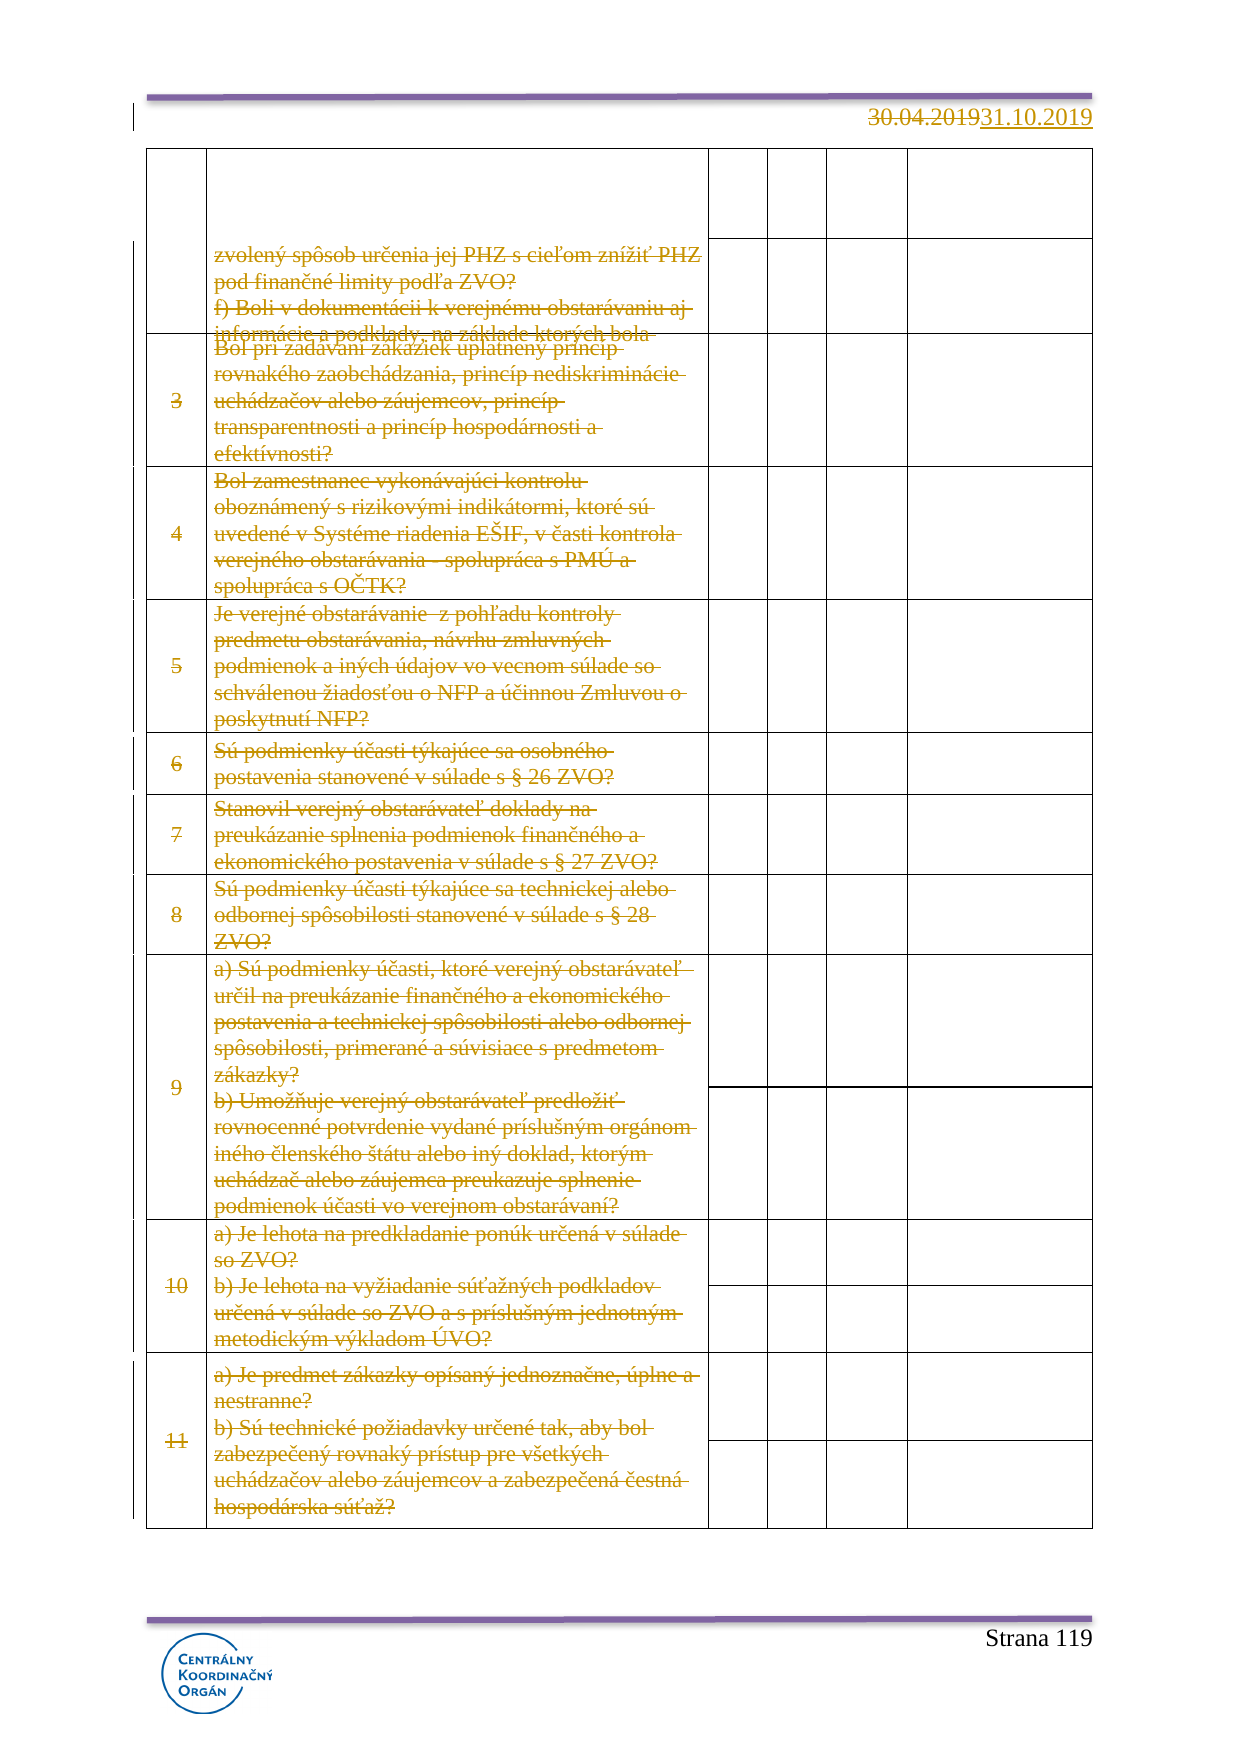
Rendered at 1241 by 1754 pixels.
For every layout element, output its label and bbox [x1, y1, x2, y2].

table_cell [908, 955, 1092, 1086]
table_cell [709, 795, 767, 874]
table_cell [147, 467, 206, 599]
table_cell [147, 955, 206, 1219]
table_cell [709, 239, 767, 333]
picture [159, 1631, 272, 1713]
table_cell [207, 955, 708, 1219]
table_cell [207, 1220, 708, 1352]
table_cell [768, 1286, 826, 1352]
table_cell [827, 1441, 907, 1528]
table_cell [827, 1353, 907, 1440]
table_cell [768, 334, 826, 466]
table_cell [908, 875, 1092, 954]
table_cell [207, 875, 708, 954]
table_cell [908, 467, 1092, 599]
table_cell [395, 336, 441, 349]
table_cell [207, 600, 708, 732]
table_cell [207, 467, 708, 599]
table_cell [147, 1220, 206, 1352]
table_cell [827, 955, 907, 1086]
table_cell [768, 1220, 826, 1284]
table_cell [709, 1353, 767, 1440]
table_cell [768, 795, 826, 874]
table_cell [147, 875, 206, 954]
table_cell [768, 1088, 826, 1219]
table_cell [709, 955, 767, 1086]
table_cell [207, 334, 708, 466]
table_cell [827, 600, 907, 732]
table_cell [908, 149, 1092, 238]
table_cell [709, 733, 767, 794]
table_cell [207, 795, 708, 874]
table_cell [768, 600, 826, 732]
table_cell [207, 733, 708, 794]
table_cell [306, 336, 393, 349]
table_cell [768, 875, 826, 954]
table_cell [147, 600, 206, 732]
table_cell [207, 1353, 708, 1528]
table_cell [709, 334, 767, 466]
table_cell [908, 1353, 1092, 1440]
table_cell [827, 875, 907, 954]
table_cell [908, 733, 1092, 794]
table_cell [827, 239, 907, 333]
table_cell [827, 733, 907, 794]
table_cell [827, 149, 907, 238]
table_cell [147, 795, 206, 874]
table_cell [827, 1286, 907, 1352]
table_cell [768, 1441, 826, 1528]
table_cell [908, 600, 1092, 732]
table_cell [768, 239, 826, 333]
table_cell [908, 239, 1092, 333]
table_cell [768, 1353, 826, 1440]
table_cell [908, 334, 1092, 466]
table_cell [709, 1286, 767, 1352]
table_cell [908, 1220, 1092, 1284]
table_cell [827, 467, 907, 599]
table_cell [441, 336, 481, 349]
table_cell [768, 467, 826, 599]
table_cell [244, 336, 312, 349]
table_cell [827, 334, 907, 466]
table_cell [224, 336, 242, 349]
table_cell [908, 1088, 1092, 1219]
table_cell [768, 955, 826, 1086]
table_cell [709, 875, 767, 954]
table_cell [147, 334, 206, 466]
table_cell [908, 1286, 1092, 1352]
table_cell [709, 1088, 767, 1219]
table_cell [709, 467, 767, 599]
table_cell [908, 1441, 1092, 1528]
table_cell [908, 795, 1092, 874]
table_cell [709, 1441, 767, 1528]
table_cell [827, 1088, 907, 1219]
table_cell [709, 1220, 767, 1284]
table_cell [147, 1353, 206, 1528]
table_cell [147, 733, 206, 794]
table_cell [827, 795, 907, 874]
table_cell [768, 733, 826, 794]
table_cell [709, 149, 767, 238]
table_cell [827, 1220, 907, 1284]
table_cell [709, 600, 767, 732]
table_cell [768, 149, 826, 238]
